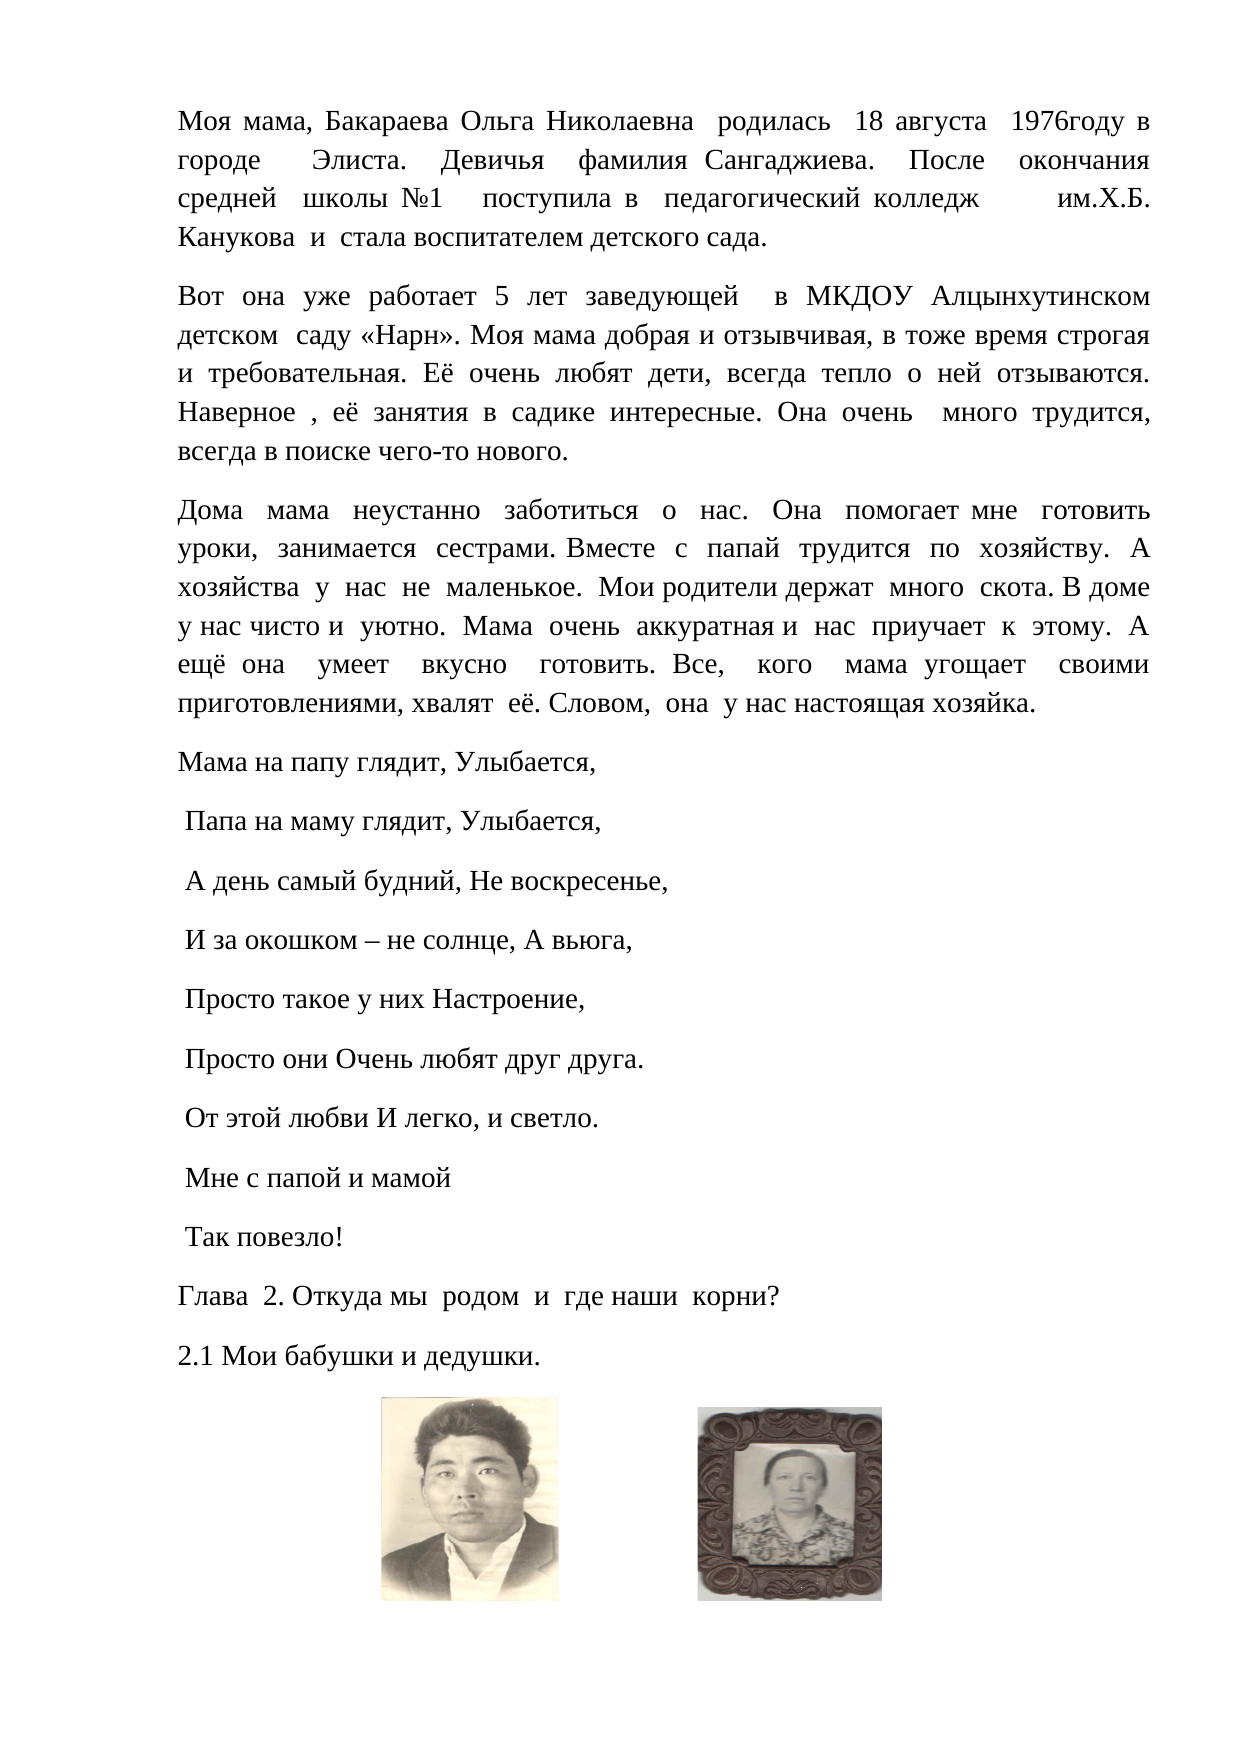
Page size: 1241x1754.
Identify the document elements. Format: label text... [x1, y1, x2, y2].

text А день самый будний, Не воскресенье, [177, 863, 1152, 896]
text 2.1 Мои бабушки и дедушки. [177, 1338, 1152, 1371]
text Моя мама, Бакараева Ольга Николаевна родилась 18 августа 1976году в городе Элиста. Девичья фамилия Сангаджиева. После окончания средней школы №1 поступила в педагогический колледж им.Х.Б. Канукова и стала воспитателем детского сада. [177, 103, 1152, 253]
picture [381, 1397, 559, 1601]
text Просто такое у них Настроение, [177, 982, 1152, 1015]
text Мама на папу глядит, Улыбается, [177, 744, 1152, 778]
text От этой любви И легко, и светло. [177, 1100, 1152, 1134]
picture [697, 1407, 882, 1601]
text Вот она уже работает 5 лет заведующей в МКДОУ Алцынхутинском детском саду «Нарн». Моя мама добрая и отзывчивая, в тоже время строгая и требовательная. Её очень любят дети, всегда тепло о ней отзываются. Наверное , её занятия в садике интересные. Она очень много трудится, всегда в поиске чего-то нового. [177, 278, 1152, 466]
text Дома мама неустанно заботиться о нас. Она помогает мне готовить уроки, занимается сестрами. Вместе с папай трудится по хозяйству. А хозяйства у нас не маленькое. Мои родители держат много скота. В доме у нас чисто и уютно. Мама очень аккуратная и нас приучает к этому. А ещё она умеет вкусно готовить. Все, кого мама угощает своими приготовлениями, хвалят её. Словом, она у нас настоящая хозяйка. [177, 492, 1152, 718]
text Так повезло! [177, 1219, 1152, 1253]
text Мне с папой и мамой [177, 1160, 1152, 1193]
text Глава 2. Откуда мы родом и где наши корни? [177, 1278, 1152, 1312]
text Просто они Очень любят друг друга. [177, 1041, 1152, 1074]
text И за окошком – не солнце, А вьюга, [177, 922, 1152, 956]
text Папа на маму глядит, Улыбается, [177, 803, 1152, 837]
